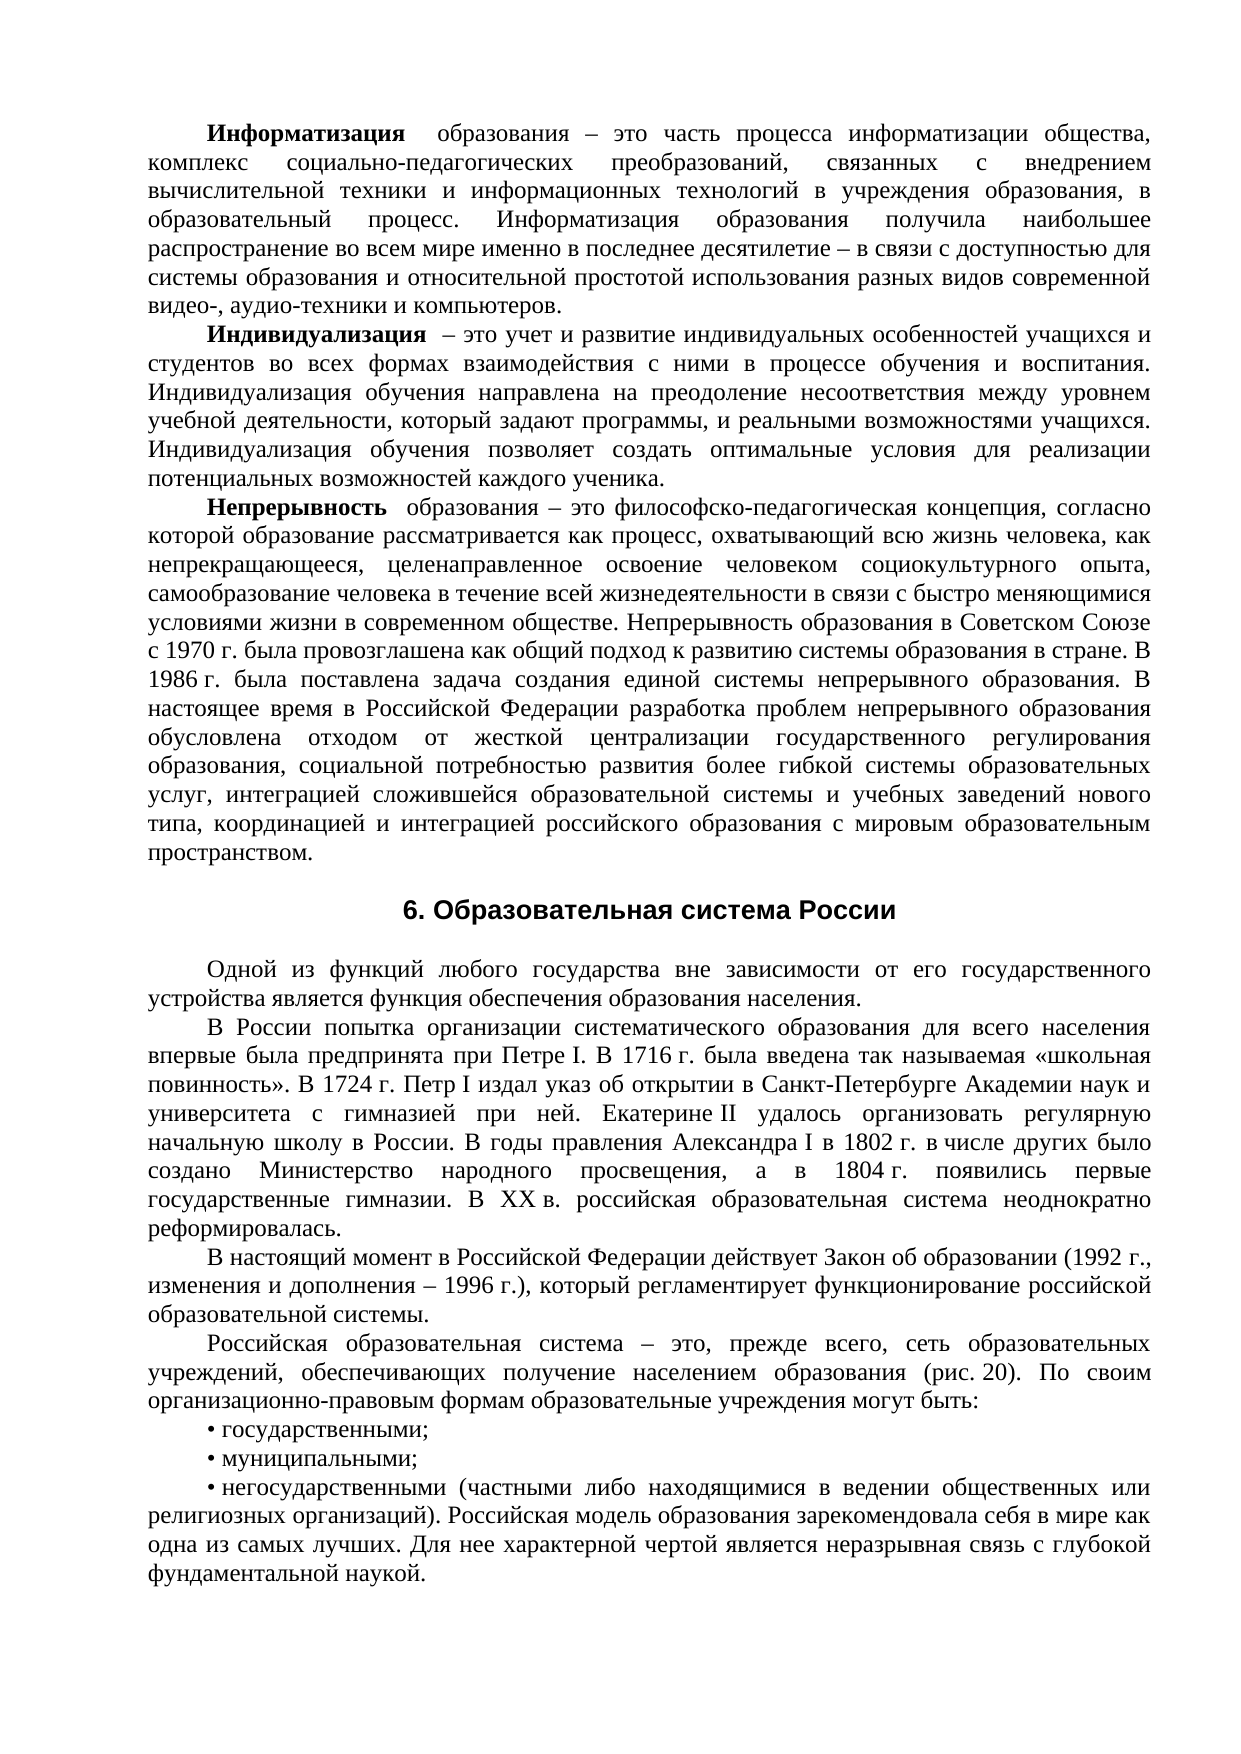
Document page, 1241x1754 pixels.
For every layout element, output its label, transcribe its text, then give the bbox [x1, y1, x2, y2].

text • муниципальными; [148, 1443, 1152, 1472]
text • государственными; [148, 1414, 1152, 1443]
text В настоящий момент в Российской Федерации действует Закон об образовании (., изменения и дополнения – .), который регламентирует функционирование российской образовательной системы. [148, 1242, 1152, 1328]
subtitle 6. Образовательная система России [148, 894, 1152, 926]
text Одной из функций любого государства вне зависимости от его государственного устройства является функция обеспечения образования населения. [148, 954, 1152, 1012]
text Информатизация образования – это часть процесса информатизации общества, комплекс социально-педагогических преобразований, связанных с внедрением вычислительной техники и информационных технологий в учреждения образования, в образовательный процесс. Информатизация образования получила наибольшее распространение во всем мире именно в последнее десятилетие – в связи с доступностью для системы образования и относительной простотой использования разных видов современной видео-, аудио-техники и компьютеров. [148, 118, 1152, 319]
text Российская образовательная система – это, прежде всего, сеть образовательных учреждений, обеспечивающих получение населением образования (рис. 20). По своим организационно-правовым формам образовательные учреждения могут быть: [148, 1328, 1152, 1414]
text Непрерывность образования – это философско-педагогическая концепция, согласно которой образование рассматривается как процесс, охватывающий всю жизнь человека, как непрекращающееся, целенаправленное освоение человеком социокультурного опыта, самообразование человека в течение всей жизнедеятельности в связи с быстро меняющимися условиями жизни в современном обществе. Непрерывность образования в Советском Союзе с . была провозглашена как общий подход к развитию системы образования в стране. В . была поставлена задача создания единой системы непрерывного образования. В настоящее время в Российской Федерации разработка проблем непрерывного образования обусловлена отходом от жесткой централизации государственного регулирования образования, социальной потребностью развития более гибкой системы образовательных услуг, интеграцией сложившейся образовательной системы и учебных заведений нового типа, координацией и интеграцией российского образования с мировым образовательным пространством. [148, 492, 1152, 866]
text В России попытка организации систематического образования для всего населения впервые была предпринята при Петре I. В . была введена так называемая «школьная повинность». В . Петр I издал указ об открытии в Санкт-Петербурге Академии наук и университета с гимназией при ней. Екатерине II удалось организовать регулярную начальную школу в России. В годы правления Александра I в . в числе других было создано Министерство народного просвещения, а в . появились первые государственные гимназии. В XX в. российская образовательная система неоднократно реформировалась. [148, 1012, 1152, 1242]
text Индивидуализация – это учет и развитие индивидуальных особенностей учащихся и студентов во всех формах взаимодействия с ними в процессе обучения и воспитания. Индивидуализация обучения направлена на преодоление несоответствия между уровнем учебной деятельности, который задают программы, и реальными возможностями учащихся. Индивидуализация обучения позволяет создать оптимальные условия для реализации потенциальных возможностей каждого ученика. [148, 319, 1152, 492]
text • негосударственными (частными либо находящимися в ведении общественных или религиозных организаций). Российская модель образования зарекомендовала себя в мире как одна из самых лучших. Для нее характерной чертой является неразрывная связь с глубокой фундаментальной наукой. [148, 1472, 1152, 1587]
